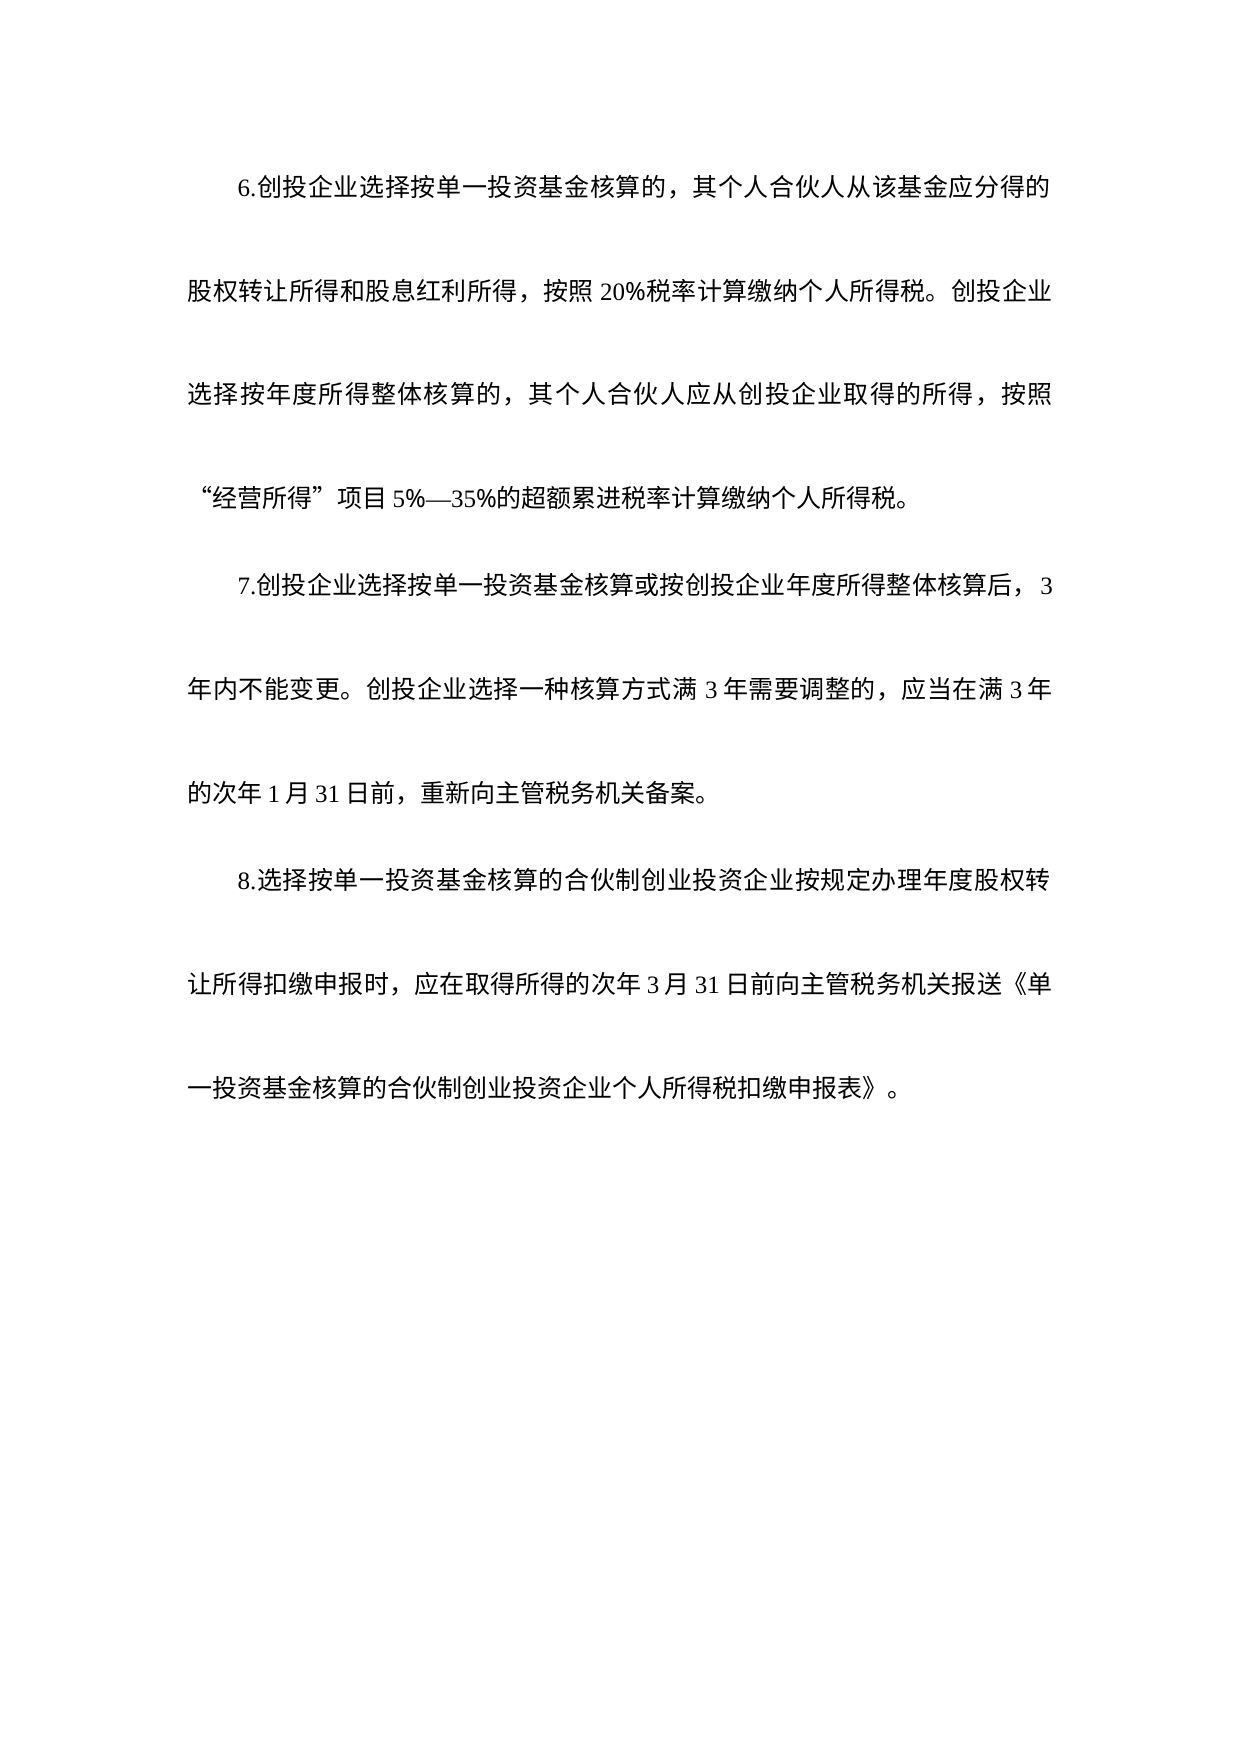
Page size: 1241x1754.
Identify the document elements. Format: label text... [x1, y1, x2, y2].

text 7.创投企业选择按单一投资基金核算或按创投企业年度所得整体核算后，3年内不能变更。创投企业选择一种核算方式满3年需要调整的，应当在满3年的次年1月31日前，重新向主管税务机关备案。 [187, 549, 1053, 826]
text 8.选择按单一投资基金核算的合伙制创业投资企业按规定办理年度股权转让所得扣缴申报时，应在取得所得的次年3月31日前向主管税务机关报送《单一投资基金核算的合伙制创业投资企业个人所得税扣缴申报表》。 [187, 844, 1053, 1121]
text 6.创投企业选择按单一投资基金核算的，其个人合伙人从该基金应分得的股权转让所得和股息红利所得，按照20%税率计算缴纳个人所得税。创投企业选择按年度所得整体核算的，其个人合伙人应从创投企业取得的所得，按照“经营所得”项目5%—35%的超额累进税率计算缴纳个人所得税。 [187, 151, 1053, 531]
